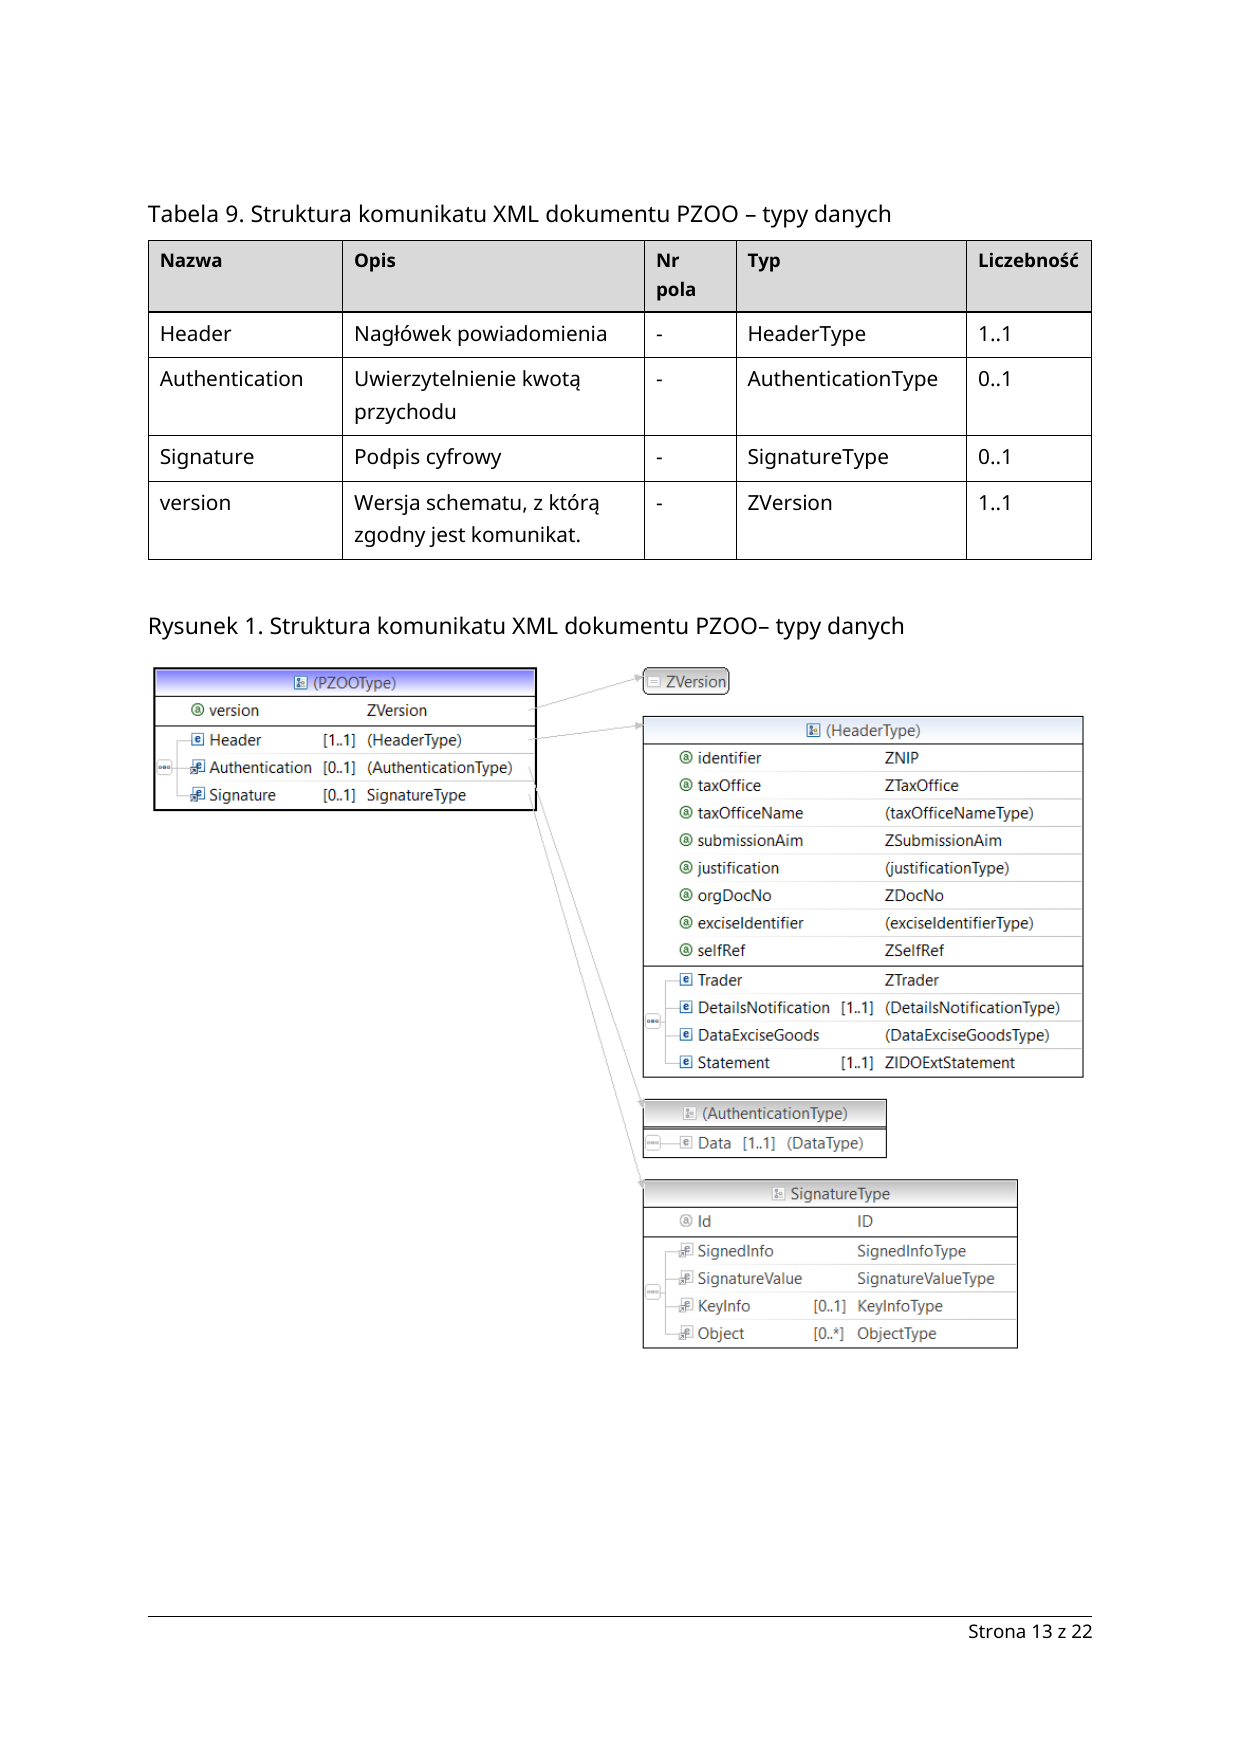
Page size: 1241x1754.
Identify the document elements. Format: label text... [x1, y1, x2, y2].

table_header Typ [737, 241, 966, 311]
picture [147, 662, 1092, 1357]
table_cell SignatureType [737, 436, 966, 481]
table_cell Podpis cyfrowy [343, 436, 644, 481]
table_cell 0..1 [967, 358, 1091, 435]
table_cell AuthenticationType [737, 358, 966, 435]
table_cell - [645, 482, 736, 559]
text Tabela 9. Struktura komunikatu XML dokumentu PZOO – typy danych [148, 198, 1092, 229]
table_cell - [645, 313, 736, 357]
table_cell ZVersion [737, 482, 966, 559]
table_cell - [645, 436, 736, 481]
table_cell Signature [149, 436, 342, 481]
table_header Liczebność [967, 241, 1091, 311]
table_cell Uwierzytelnienie kwotą przychodu [343, 358, 644, 435]
table_cell - [645, 358, 736, 435]
table_header Nr pola [645, 241, 736, 311]
table_header Opis [343, 241, 644, 311]
table_cell Nagłówek powiadomienia [343, 313, 644, 357]
table_header Nazwa [149, 241, 342, 311]
table_cell version [149, 482, 342, 559]
table_cell Authentication [149, 358, 342, 435]
table_cell HeaderType [737, 313, 966, 357]
text Rysunek 1. Struktura komunikatu XML dokumentu PZOO– typy danych [148, 610, 1092, 641]
table_cell 1..1 [967, 482, 1091, 559]
table_cell 0..1 [967, 436, 1091, 481]
table_cell Wersja schematu, z którą zgodny jest komunikat. [343, 482, 644, 559]
table_cell Header [149, 313, 342, 357]
table_cell 1..1 [967, 313, 1091, 357]
